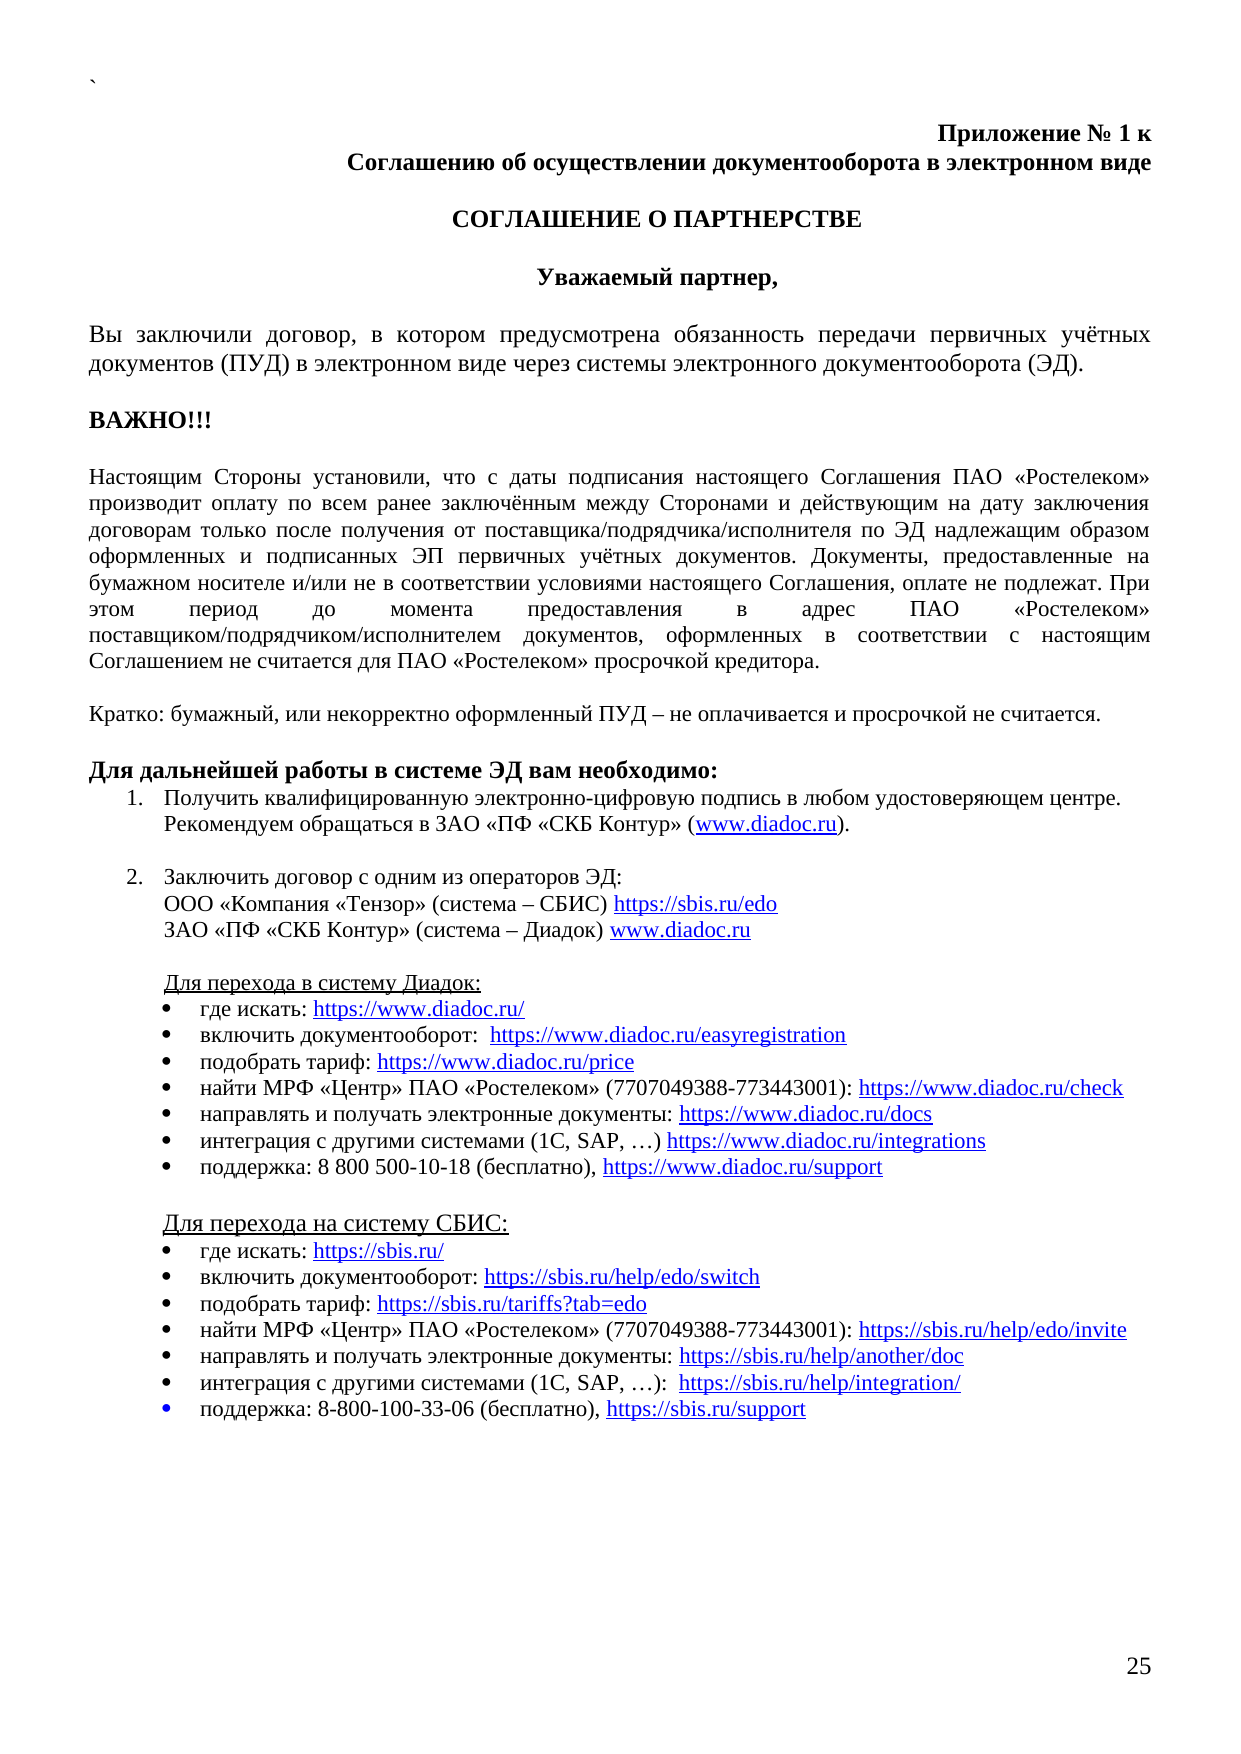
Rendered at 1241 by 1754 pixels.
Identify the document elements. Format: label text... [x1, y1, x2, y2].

text Соглашению об осуществлении документооборота в электронном виде [89, 147, 1152, 176]
list Для перехода в систему Диадок: [164, 969, 1152, 995]
list направлять и получать электронные документы: https://www.diadoc.ru/docs [162, 1100, 1152, 1127]
list найти МРФ «Центр» ПАО «Ростелеком» (7707049388-773443001): https://www.diadoc.ru/check [162, 1074, 1152, 1100]
list интеграция с другими системами (1С, SAP, …): https://sbis.ru/help/integration/ [162, 1369, 1152, 1395]
text ВАЖНО!!! [89, 406, 1152, 434]
text Вы заключили договор, в котором предусмотрена обязанность передачи первичных учётных документов (ПУД) в электронном виде через системы электронного документооборота (ЭД). [89, 319, 1152, 377]
list ООО «Компания «Тензор» (система – СБИС) https://sbis.ru/edo [164, 889, 1152, 916]
list интеграция с другими системами (1С, SAP, …) https://www.diadoc.ru/integrations [162, 1127, 1152, 1153]
text СОГЛАШЕНИЕ О ПАРТНЕРСТВЕ [89, 204, 1152, 233]
text Кратко: бумажный, или некорректно оформленный ПУД – не оплачивается и просрочкой не считается. [89, 700, 1152, 727]
list направлять и получать электронные документы: https://sbis.ru/help/another/doc [162, 1342, 1152, 1369]
text Настоящим Стороны установили, что с даты подписания настоящего Соглашения ПАО «Ростелеком» производит оплату по всем ранее заключённым между Сторонами и действующим на дату заключения договорам только после получения от поставщика/подрядчика/исполнителя по ЭД надлежащим образом оформленных и подписанных ЭП первичных учётных документов. Документы, предоставленные на бумажном носителе и/или не в соответствии условиями настоящего Соглашения, оплате не подлежат. При этом период до момента предоставления в адрес ПАО «Ростелеком» поставщиком/подрядчиком/исполнителем документов, оформленных в соответствии с настоящим Соглашением не считается для ПАО «Ростелеком» просрочкой кредитора. [89, 463, 1152, 674]
list ЗАО «ПФ «СКБ Контур» (система – Диадок) www.diadoc.ru [164, 916, 1152, 942]
text Уважаемый партнер, [89, 262, 1152, 291]
text Для дальнейшей работы в системе ЭД вам необходимо: [89, 755, 1152, 784]
text Для перехода на систему СБИС: [89, 1208, 1152, 1237]
list включить документооборот: https://www.diadoc.ru/easyregistration [162, 1021, 1152, 1048]
list поддержка: 8-800-100-33-06 (бесплатно), https://sbis.ru/support [162, 1395, 1152, 1421]
list включить документооборот: https://sbis.ru/help/edo/switch [162, 1263, 1152, 1290]
list где искать: https://www.diadoc.ru/ [162, 995, 1152, 1021]
list поддержка: 8 800 500-10-18 (бесплатно), https://www.diadoc.ru/support [162, 1153, 1152, 1179]
list Получить квалифицированную электронно-цифровую подпись в любом удостоверяющем центре. [126, 784, 1152, 811]
list подобрать тариф: https://sbis.ru/tariffs?tab=edo [162, 1290, 1152, 1316]
list Рекомендуем обращаться в ЗАО «ПФ «СКБ Контур» (www.diadoc.ru). [164, 811, 1152, 837]
list Заключить договор с одним из операторов ЭД: [126, 863, 1152, 889]
list подобрать тариф: https://www.diadoc.ru/price [162, 1048, 1152, 1074]
list найти МРФ «Центр» ПАО «Ростелеком» (7707049388-773443001): https://sbis.ru/help/edo/invite [162, 1316, 1152, 1342]
text Приложение № 1 к [89, 118, 1152, 147]
list где искать: https://sbis.ru/ [162, 1237, 1152, 1263]
